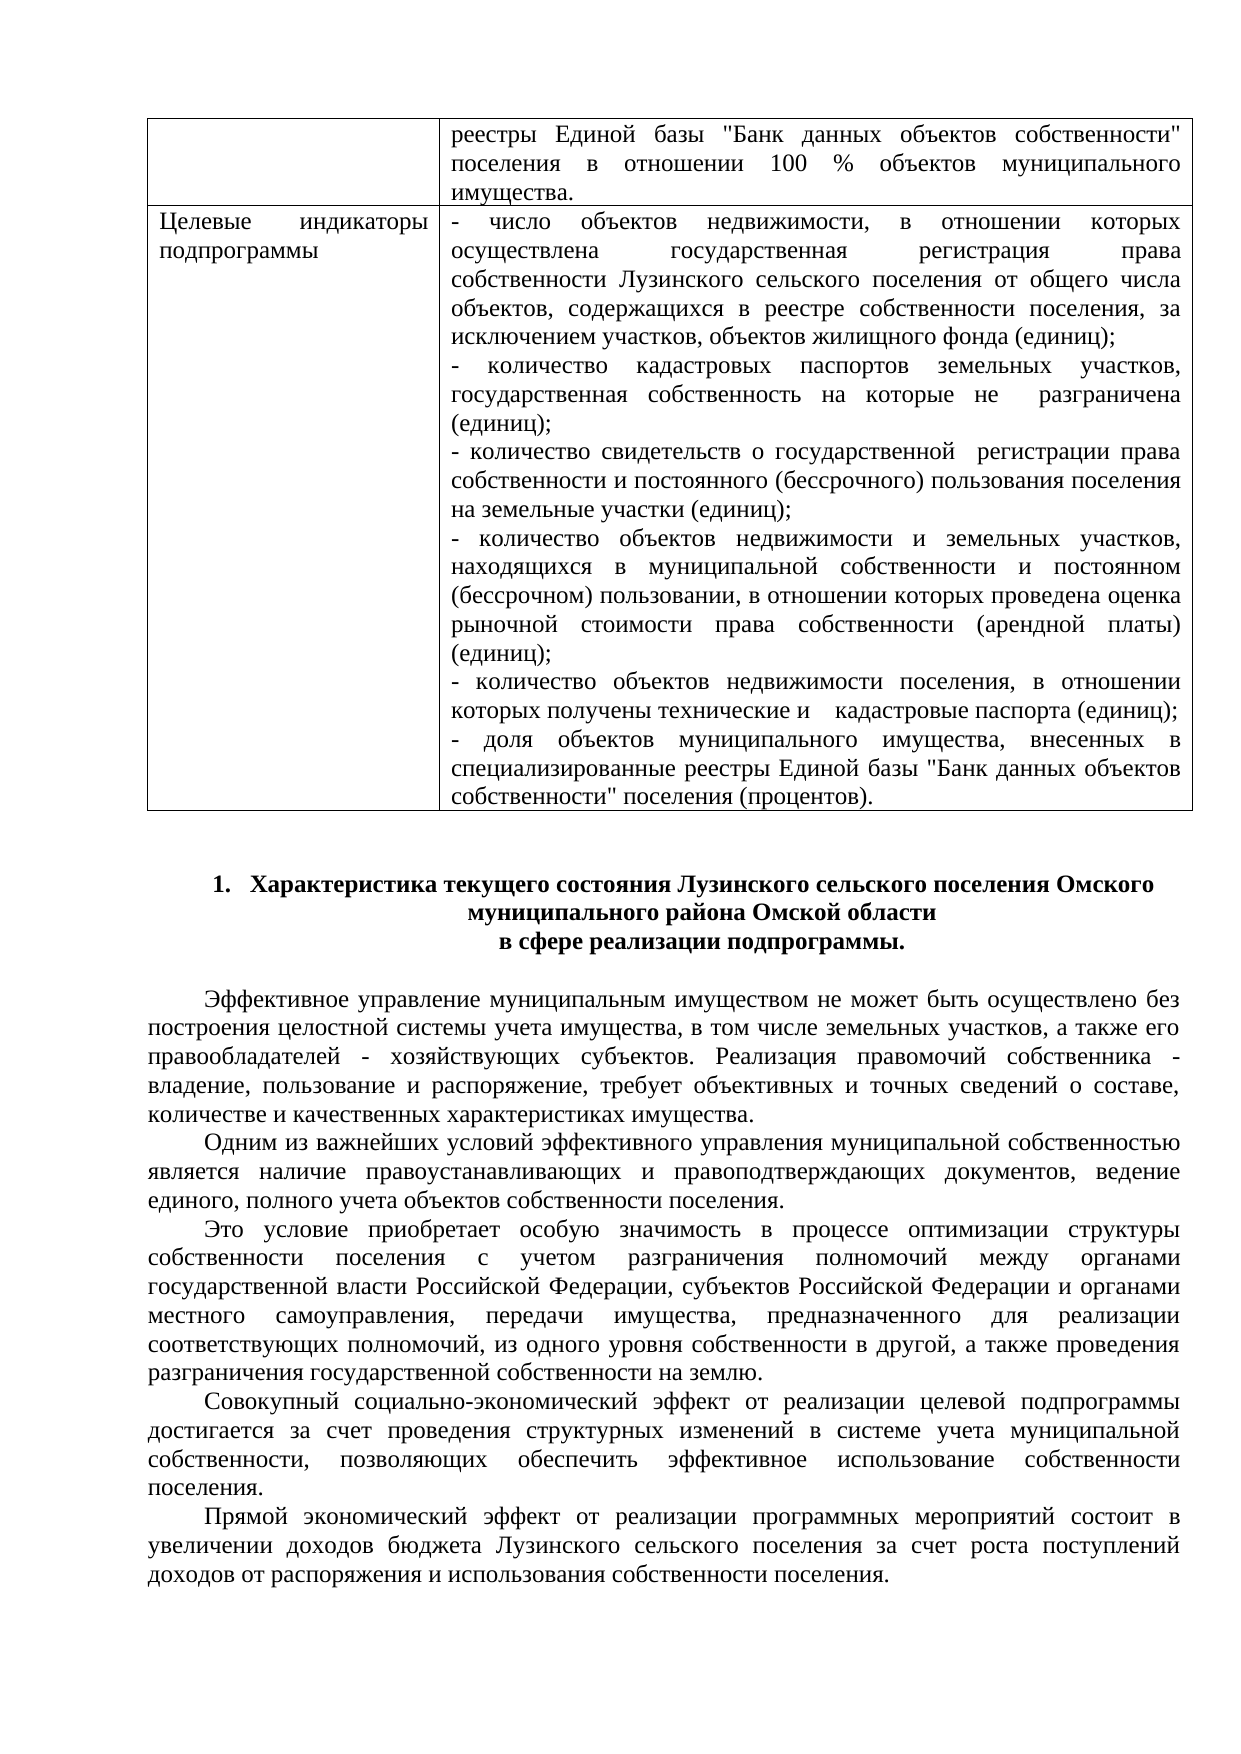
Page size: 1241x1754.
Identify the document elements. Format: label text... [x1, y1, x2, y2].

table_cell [148, 119, 439, 205]
table_cell Целевые индикаторы подпрограммы [148, 206, 439, 810]
text в сфере реализации подпрограммы. [223, 926, 1181, 955]
text Прямой экономический эффект от реализации программных мероприятий состоит в увеличении доходов бюджета Лузинского сельского поселения за счет роста поступлений доходов от распоряжения и использования собственности поселения. [148, 1501, 1181, 1587]
text Совокупный социально-экономический эффект от реализации целевой подпрограммы достигается за счет проведения структурных изменений в системе учета муниципальной собственности, позволяющих обеспечить эффективное использование собственности поселения. [148, 1386, 1181, 1501]
text Эффективное управление муниципальным имуществом не может быть осуществлено без построения целостной системы учета имущества, в том числе земельных участков, а также его правообладателей - хозяйствующих субъектов. Реализация правомочий собственника - владение, пользование и распоряжение, требует объективных и точных сведений о составе, количестве и качественных характеристиках имущества. [148, 984, 1181, 1127]
text Одним из важнейших условий эффективного управления муниципальной собственностью является наличие правоустанавливающих и правоподтверждающих документов, ведение единого, полного учета объектов собственности поселения. [148, 1127, 1181, 1214]
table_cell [440, 119, 1192, 205]
table_cell - число объектов недвижимости, в отношении которых осуществлена государственная регистрация права собственности Лузинского сельского поселения от общего числа объектов, содержащихся в реестре собственности поселения, за исключением участков, объектов жилищного фонда (единиц); - количество кадастровых паспортов земельных участков, государственная собственность на которые не разграничена (единиц); - количество свидетельств о государственной регистрации права собственности и постоянного (бессрочного) пользования поселения на земельные участки (единиц); - количество объектов недвижимости и земельных участков, находящихся в муниципальной собственности и постоянном (бессрочном) пользовании, в отношении которых проведена оценка рыночной стоимости права собственности (арендной платы) (единиц); - количество объектов недвижимости поселения, в отношении которых получены технические и кадастровые паспорта (единиц); - доля объектов муниципального имущества, внесенных в специализированные реестры Единой базы "Банк данных объектов собственности" поселения (процентов). [440, 206, 1192, 810]
list Характеристика текущего состояния Лузинского сельского поселения Омского муниципального района Омской области [185, 869, 1181, 926]
text Это условие приобретает особую значимость в процессе оптимизации структуры собственности поселения с учетом разграничения полномочий между органами государственной власти Российской Федерации, субъектов Российской Федерации и органами местного самоуправления, передачи имущества, предназначенного для реализации соответствующих полномочий, из одного уровня собственности в другой, а также проведения разграничения государственной собственности на землю. [148, 1214, 1181, 1386]
